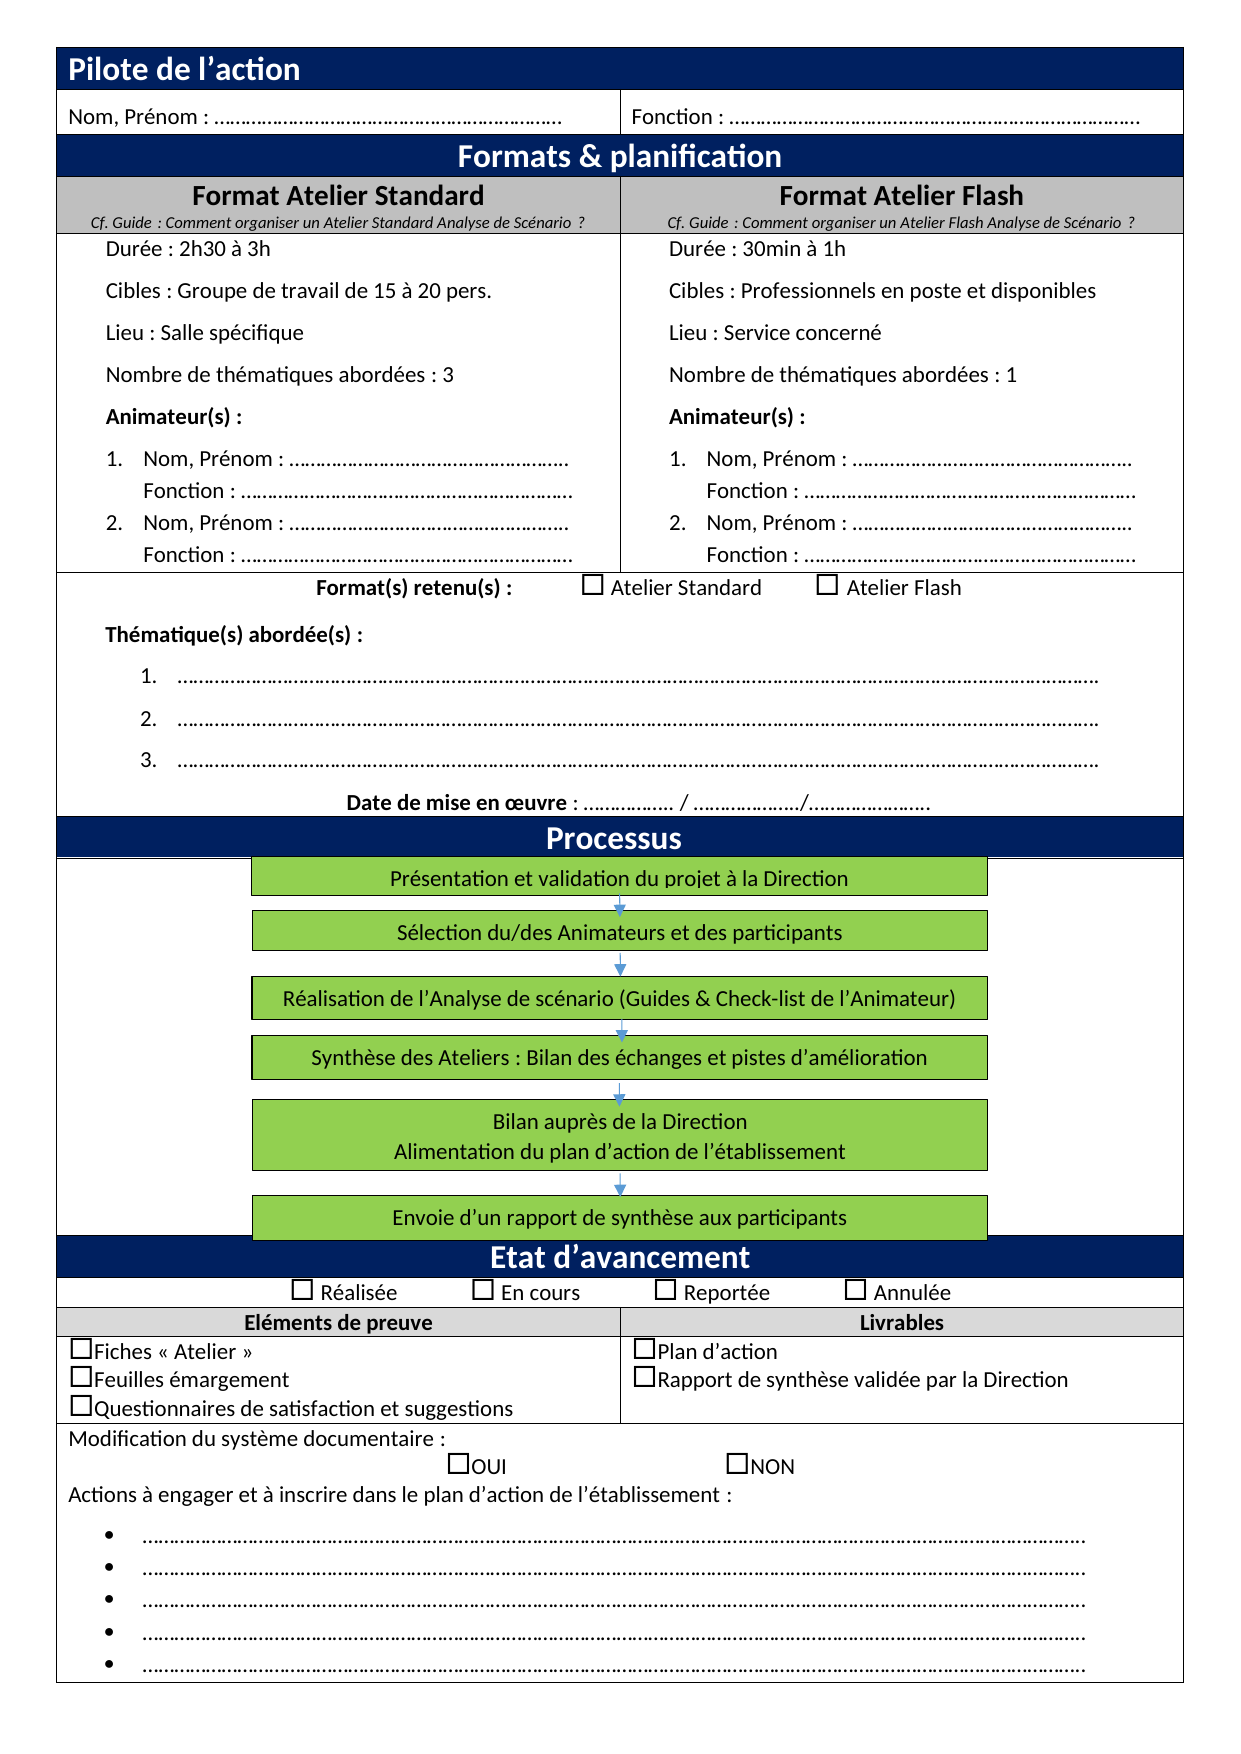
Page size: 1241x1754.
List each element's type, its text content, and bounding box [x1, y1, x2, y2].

table_header Pilote de l’action [57, 48, 1183, 89]
table_cell Formats & planification [57, 135, 1183, 176]
table_cell Fonction : …………………………………………………………………… [621, 90, 1183, 134]
table_cell [57, 859, 1183, 1235]
table_cell Réalisée En cours Reportée Annulée [57, 1278, 1183, 1307]
table_cell Format Atelier Flash Cf. Guide : Comment organiser un Atelier Flash Analyse de Scénario ? [621, 177, 1183, 233]
table_cell Plan d’action Rapport de synthèse validée par la Direction [621, 1337, 1183, 1423]
table_cell Etat d’avancement [57, 1236, 1183, 1277]
table_cell Processus [57, 817, 1183, 857]
table_cell Durée : 2h30 à 3h Cibles : Groupe de travail de 15 à 20 pers. Lieu : Salle spécifique Nombre de thématiques abordées : 3 Animateur(s) : Nom, Prénom : …………………………………………….. Fonction : ……………………………………………………… Nom, Prénom : …………………………………………….. Fonction : ……………………………………………………… [57, 234, 620, 572]
table_cell Fiches « Atelier » Feuilles émargement Questionnaires de satisfaction et suggestions [57, 1337, 620, 1423]
table_cell Modification du système documentaire : OUI NON Actions à engager et à inscrire dans le plan d’action de l’établissement : …………………………………………………………………………………………………………………………………………………………….. …………………………………………………………………………………………………………………………………………………………….. …………………………………………………………………………………………………………………………………………………………….. …………………………………………………………………………………………………………………………………………………………….. …………………………………………………………………………………………………………………………………………………………….. [57, 1424, 1183, 1682]
table_cell Durée : 30min à 1h Cibles : Professionnels en poste et disponibles Lieu : Service concerné Nombre de thématiques abordées : 1 Animateur(s) : Nom, Prénom : …………………………………………….. Fonction : ……………………………………………………… Nom, Prénom : …………………………………………….. Fonction : ……………………………………………………… [621, 234, 1183, 572]
table_cell Format Atelier Standard Cf. Guide : Comment organiser un Atelier Standard Analyse de Scénario ? [57, 177, 620, 233]
table_cell Livrables [621, 1308, 1183, 1336]
table_cell Format(s) retenu(s) : Atelier Standard Atelier Flash Thématique(s) abordée(s) : …………………………………………………………………………………………………………………………………………………………. …………………………………………………………………………………………………………………………………………………………. …………………………………………………………………………………………………………………………………………………………. Date de mise en œuvre : …………….. / ………………../………………….. [57, 573, 1183, 816]
table_cell Eléments de preuve [57, 1308, 620, 1336]
table_cell Nom, Prénom : ………………………………………………………… [57, 90, 620, 134]
